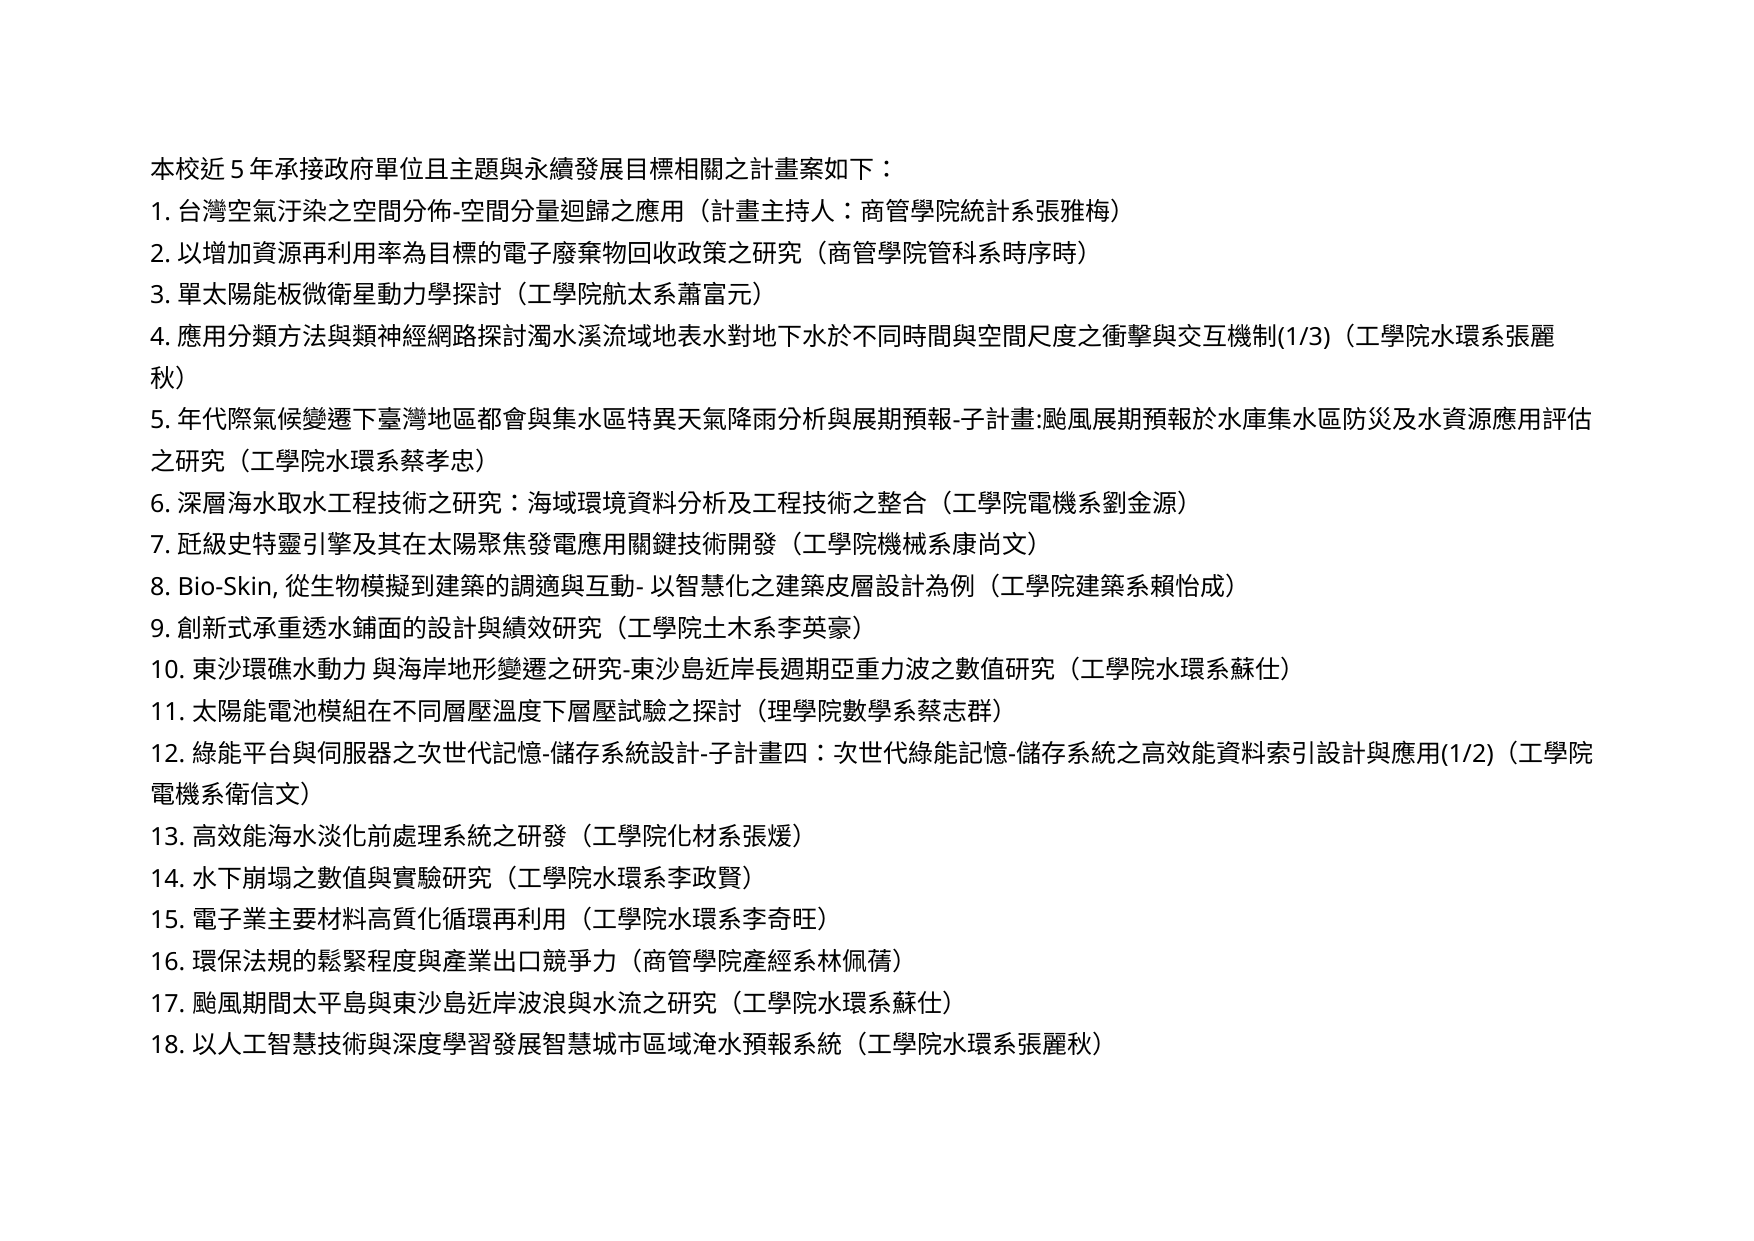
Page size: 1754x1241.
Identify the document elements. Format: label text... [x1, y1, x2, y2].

text 11. 太陽能電池模組在不同層壓溫度下層壓試驗之探討（理學院數學系蔡志群） [150, 692, 1604, 728]
text 5. 年代際氣候變遷下臺灣地區都會與集水區特異天氣降雨分析與展期預報-子計畫:颱風展期預報於水庫集水區防災及水資源應用評估之研究（工學院水環系蔡孝忠） [150, 400, 1604, 478]
text 13. 高效能海水淡化前處理系統之研發（工學院化材系張煖） [150, 817, 1604, 853]
text 3. 單太陽能板微衛星動力學探討（工學院航太系蕭富元） [150, 275, 1604, 311]
text 12. 綠能平台與伺服器之次世代記憶-儲存系統設計-子計畫四：次世代綠能記憶-儲存系統之高效能資料索引設計與應用(1/2)（工學院電機系衛信文） [150, 733, 1604, 811]
text 14. 水下崩塌之數值與實驗研究（工學院水環系李政賢） [150, 858, 1604, 894]
text 2. 以增加資源再利用率為目標的電子廢棄物回收政策之研究（商管學院管科系時序時） [150, 233, 1604, 269]
text 1. 台灣空氣汙染之空間分佈-空間分量迴歸之應用（計畫主持人：商管學院統計系張雅梅） [150, 192, 1604, 228]
text 16. 環保法規的鬆緊程度與產業出口競爭力（商管學院產經系林佩蒨） [150, 942, 1604, 978]
text 7. 瓩級史特靈引擎及其在太陽聚焦發電應用關鍵技術開發（工學院機械系康尚文） [150, 525, 1604, 561]
text 10. 東沙環礁水動力 與海岸地形變遷之研究-東沙島近岸長週期亞重力波之數值研究（工學院水環系蘇仕） [150, 650, 1604, 686]
text 9. 創新式承重透水鋪面的設計與績效研究（工學院土木系李英豪） [150, 608, 1604, 644]
text 4. 應用分類方法與類神經網路探討濁水溪流域地表水對地下水於不同時間與空間尺度之衝擊與交互機制(1/3)（工學院水環系張麗秋） [150, 317, 1604, 394]
text 17. 颱風期間太平島與東沙島近岸波浪與水流之研究（工學院水環系蘇仕） [150, 983, 1604, 1019]
text 18. 以人工智慧技術與深度學習發展智慧城市區域淹水預報系統（工學院水環系張麗秋） [150, 1025, 1604, 1061]
text 6. 深層海水取水工程技術之研究：海域環境資料分析及工程技術之整合（工學院電機系劉金源） [150, 483, 1604, 519]
text 8. Bio-Skin, 從生物模擬到建築的調適與互動- 以智慧化之建築皮層設計為例（工學院建築系賴怡成） [150, 567, 1604, 603]
text 本校近5年承接政府單位且主題與永續發展目標相關之計畫案如下： [150, 150, 1604, 186]
text 15. 電子業主要材料高質化循環再利用（工學院水環系李奇旺） [150, 900, 1604, 936]
